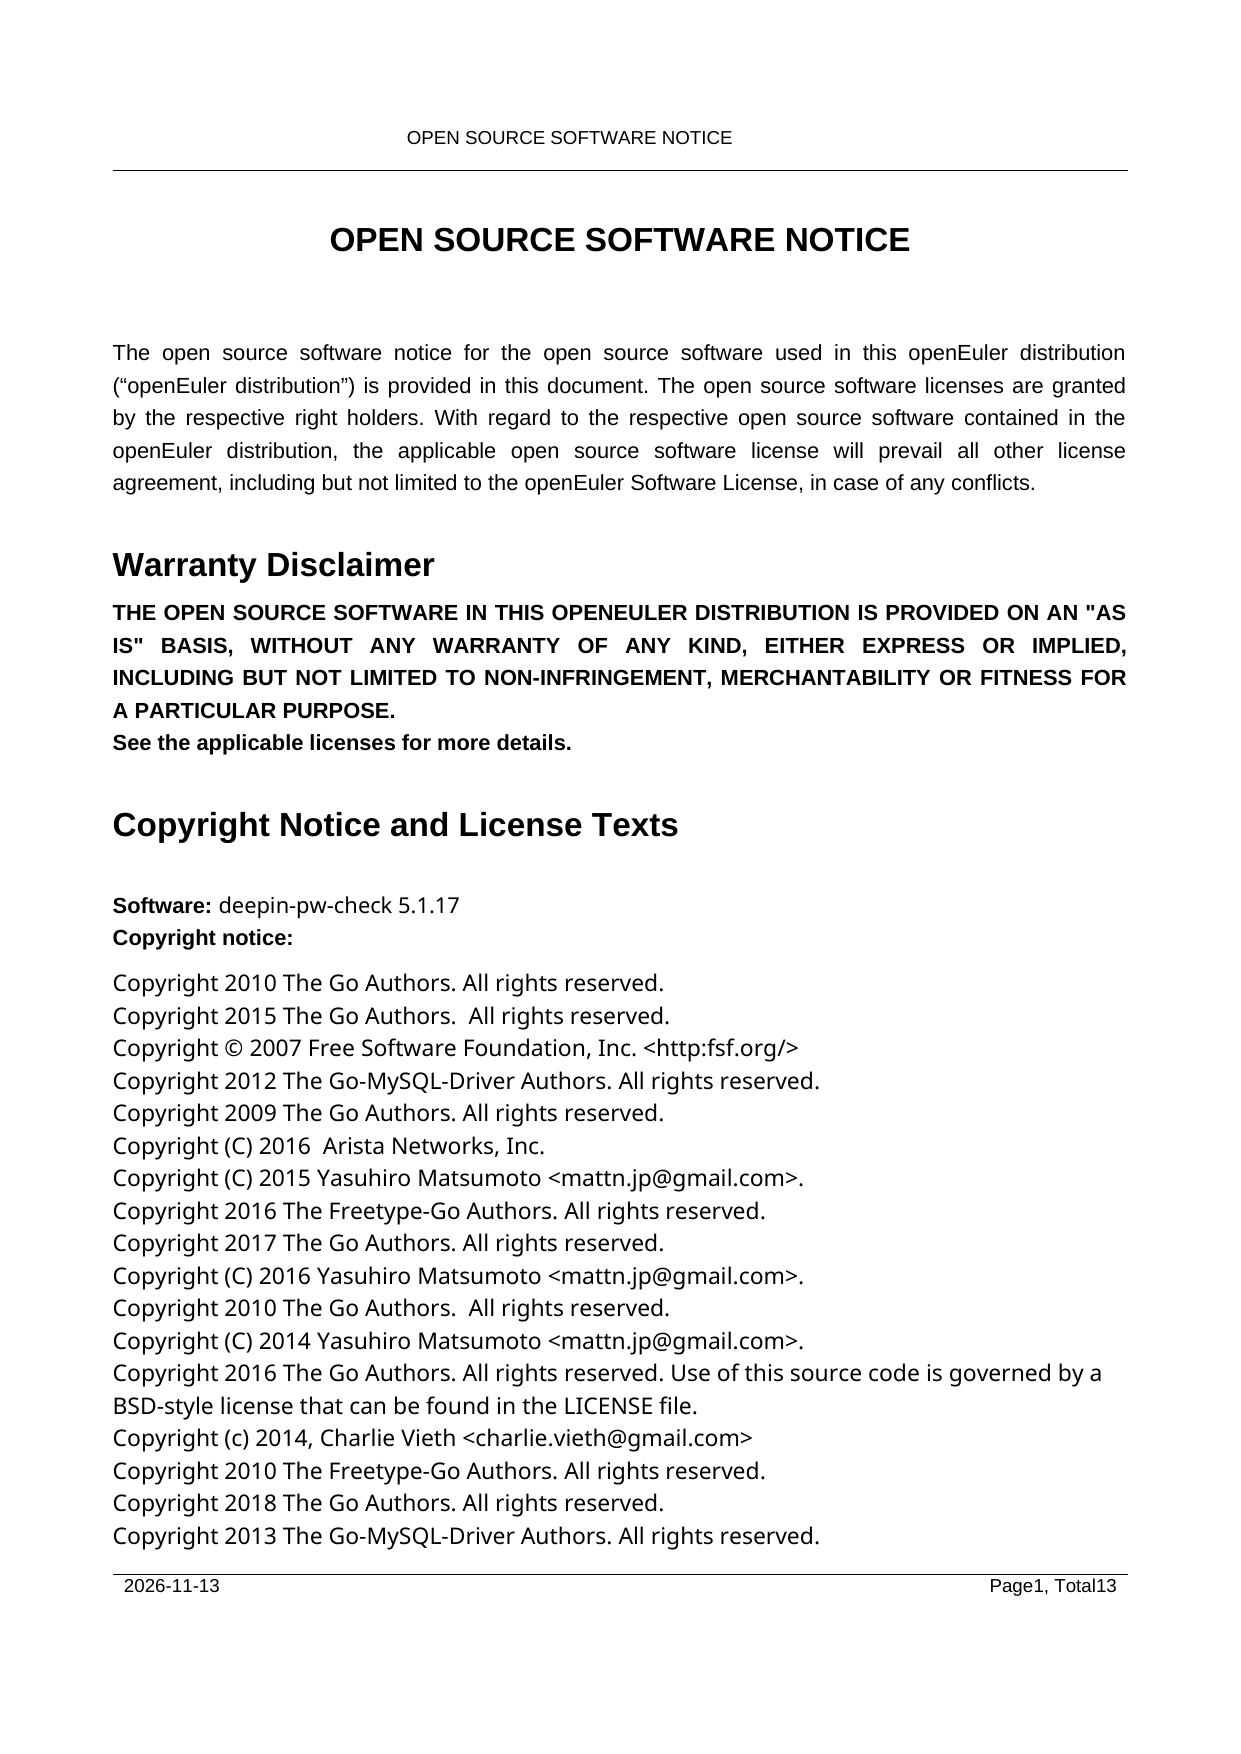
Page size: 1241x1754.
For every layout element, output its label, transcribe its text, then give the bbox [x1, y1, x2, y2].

text The open source software notice for the open source software used in this openEuler distribution (“openEuler distribution”) is provided in this document. The open source software licenses are granted by the respective right holders. With regard to the respective open source software contained in the openEuler distribution, the applicable open source software license will prevail all other license agreement, including but not limited to the openEuler Software License, in case of any conflicts. [112, 336, 1128, 499]
text Copyright Notice and License Texts [112, 791, 1128, 856]
text THE OPEN SOURCE SOFTWARE IN THIS OPENEULER DISTRIBUTION IS PROVIDED ON AN "AS IS" BASIS, WITHOUT ANY WARRANTY OF ANY KIND, EITHER EXPRESS OR IMPLIED, INCLUDING BUT NOT LIMITED TO NON-INFRINGEMENT, MERCHANTABILITY OR FITNESS FOR A PARTICULAR PURPOSE. See the applicable licenses for more details. [112, 596, 1128, 759]
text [112, 966, 1128, 1551]
title Software: deepin-pw-check 5.1.17 [112, 889, 1128, 921]
text Copyright notice: [112, 921, 1128, 954]
text Warranty Disclaimer [112, 531, 1128, 596]
text OPEN SOURCE SOFTWARE NOTICE [112, 206, 1128, 271]
